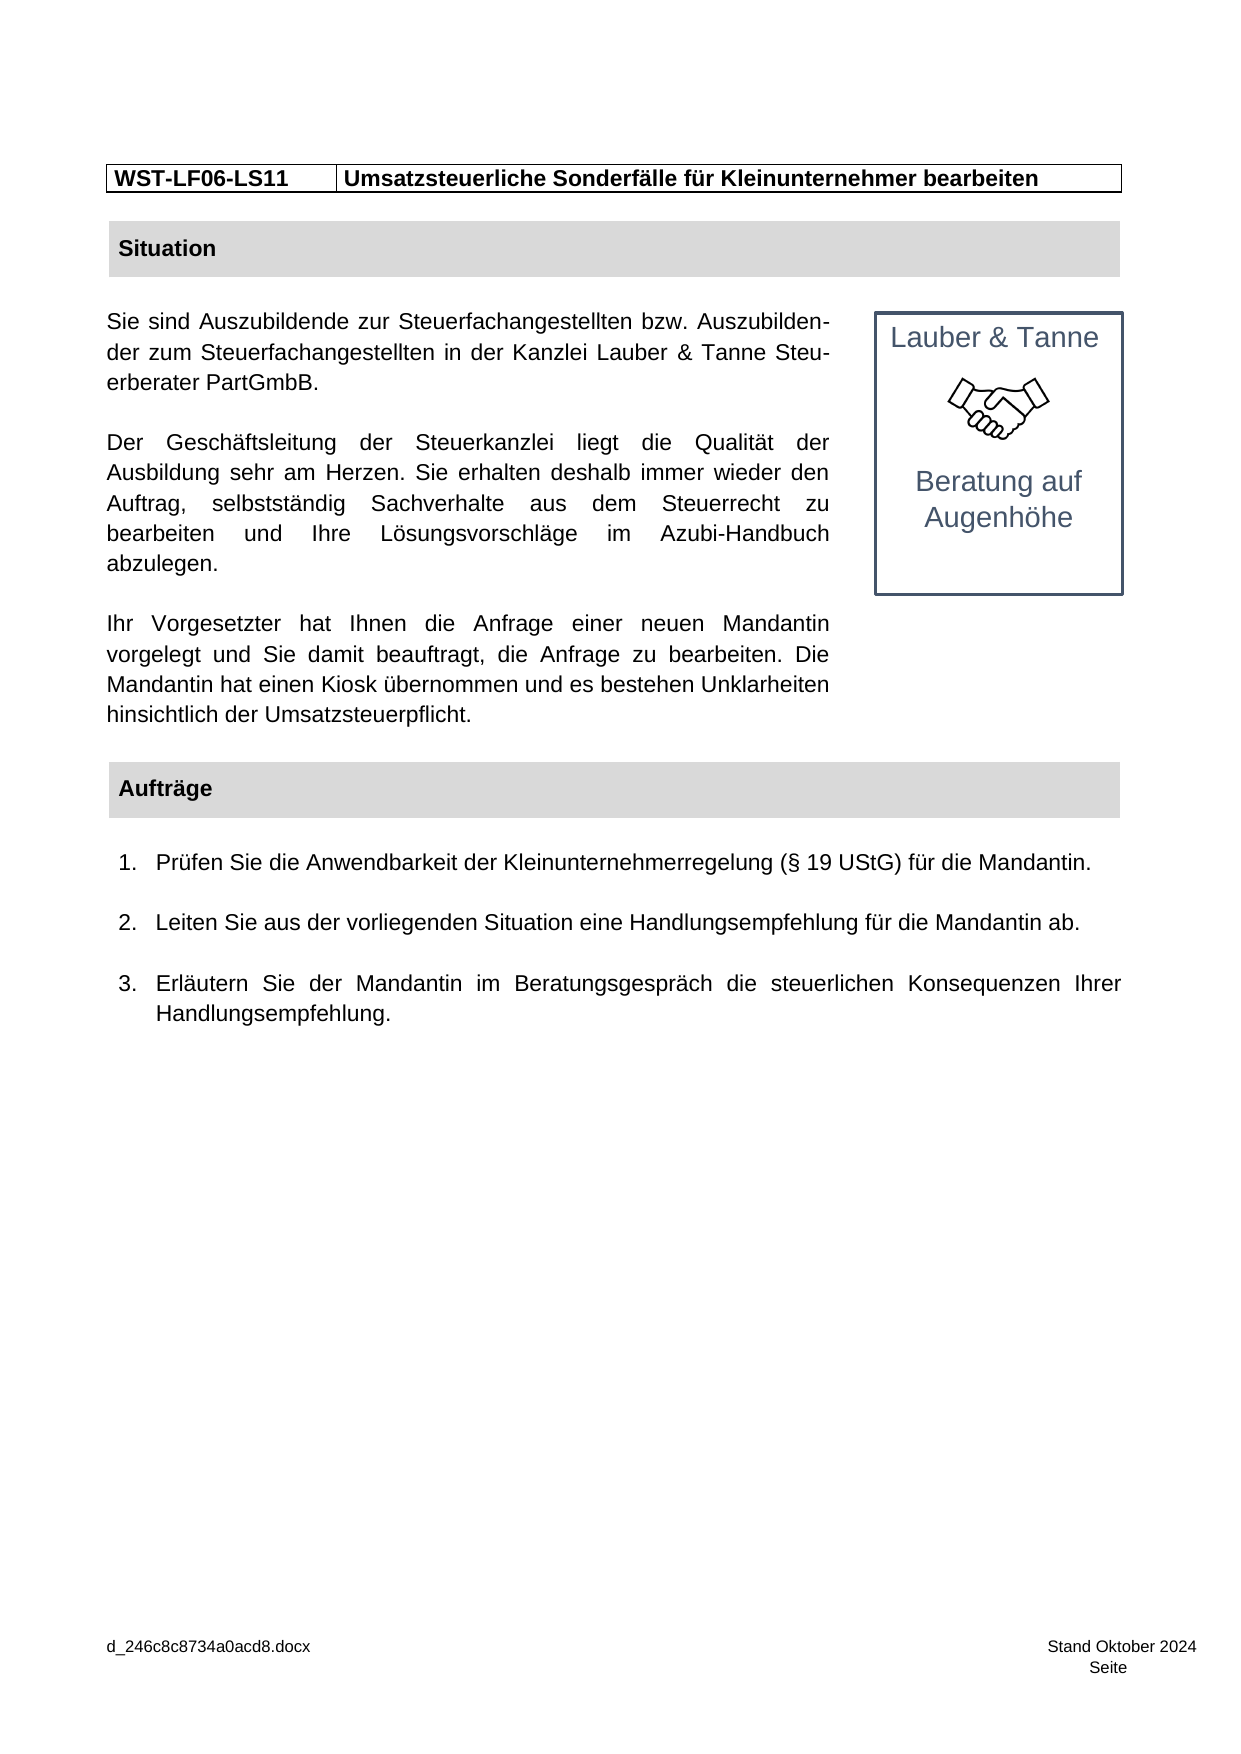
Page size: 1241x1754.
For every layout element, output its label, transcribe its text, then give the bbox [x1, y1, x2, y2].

text Prüfen Sie die Anwendbarkeit der Kleinunternehmerregelung (§ 19 UStG) für die Mandantin. [118, 849, 1122, 875]
text Situation [110, 222, 1119, 276]
text Erläutern Sie der Mandantin im Beratungsgespräch die steuerlichen Konsequenzen Ihrer Handlungsempfehlung. [118, 970, 1122, 1026]
text Leiten Sie aus der vorliegenden Situation eine Handlungsempfehlung für die Mandantin ab. [118, 909, 1122, 936]
text Ihr Vorgesetzter hat Ihnen die Anfrage einer neuen Mandantin vorgelegt und Sie damit beauftragt, die Anfrage zu bearbeiten. Die Mandantin hat einen Kiosk übernommen und es bestehen Unklarheiten hinsichtlich der Umsatzsteuerpflicht. [106, 610, 830, 727]
table_header WST-LF06-LS11 [107, 165, 336, 191]
text Aufträge [110, 763, 1119, 817]
text Sie sind Auszubildende zur Steuerfachangestellten bzw. Auszubildender zum Steuerfachangestellten in der Kanzlei Lauber & Tanne Steuerberater PartGmbB. [106, 308, 830, 395]
table_header Umsatzsteuerliche Sonderfälle für Kleinunternehmer bearbeiten [337, 165, 1121, 191]
picture [945, 356, 1052, 462]
text Der Geschäftsleitung der Steuerkanzlei liegt die Qualität der Ausbildung sehr am Herzen. Sie erhalten deshalb immer wieder den Auftrag, selbstständig Sachverhalte aus dem Steuerrecht zu bearbeiten und Ihre Lösungsvorschläge im Azubi-Handbuch abzulegen. [106, 429, 830, 576]
